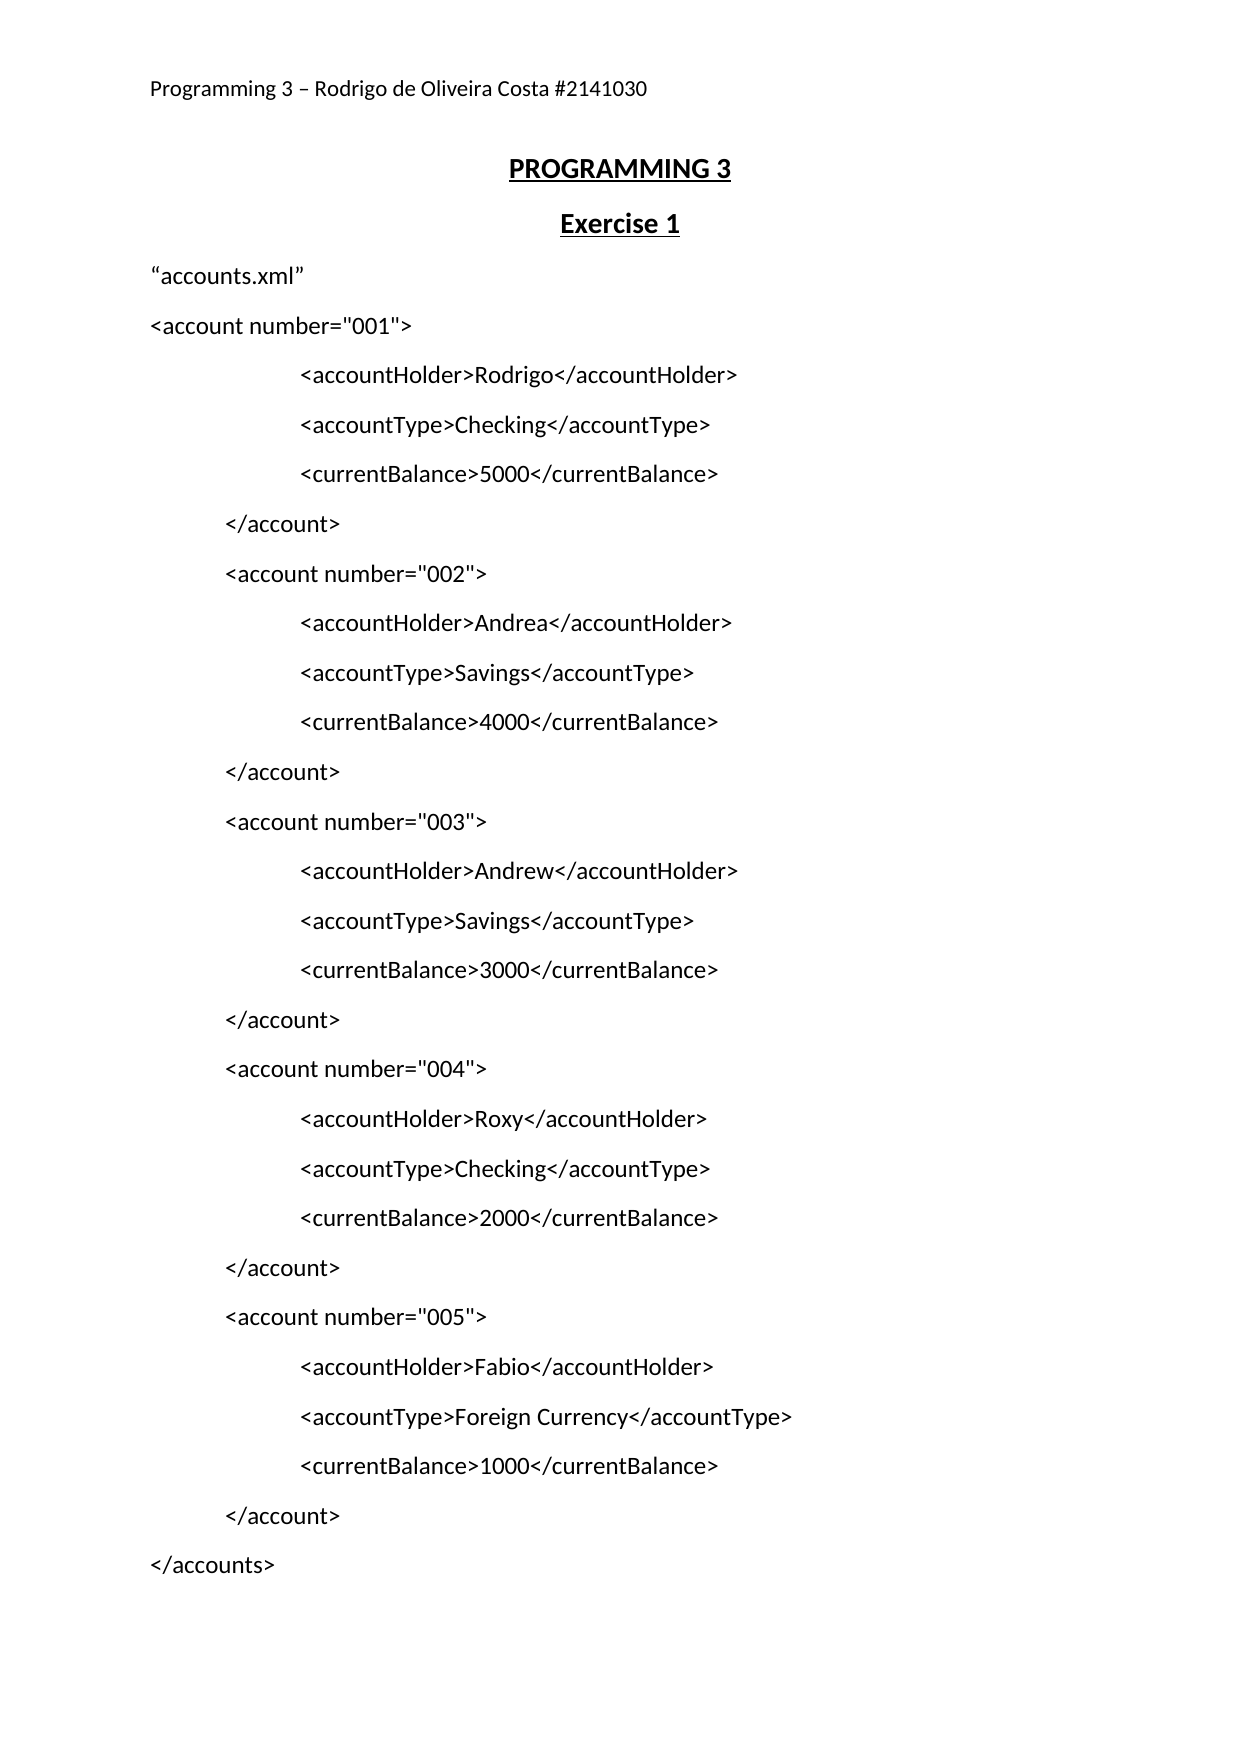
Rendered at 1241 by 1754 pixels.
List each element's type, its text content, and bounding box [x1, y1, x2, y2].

text <accountType>Foreign Currency</accountType> [150, 1401, 1090, 1431]
text <accountHolder>Andrew</accountHolder> [150, 855, 1090, 886]
text <accountHolder>Fabio</accountHolder> [150, 1351, 1090, 1382]
text </account> [150, 1004, 1090, 1034]
text <account number="005"> [150, 1301, 1090, 1332]
text <accountHolder>Roxy</accountHolder> [150, 1103, 1090, 1134]
text </account> [150, 756, 1090, 787]
text </account> [150, 1500, 1090, 1530]
text <accountHolder>Andrea</accountHolder> [150, 607, 1090, 638]
text Exercise 1 [150, 205, 1090, 241]
text <account number="002"> [150, 558, 1090, 588]
text <account number="003"> [150, 806, 1090, 836]
text <currentBalance>3000</currentBalance> [150, 954, 1090, 985]
text <currentBalance>4000</currentBalance> [150, 706, 1090, 737]
text <accountType>Checking</accountType> [150, 1153, 1090, 1183]
text “accounts.xml” [150, 260, 1090, 291]
text PROGRAMMING 3 [150, 150, 1090, 186]
text </accounts> [150, 1549, 1090, 1580]
text <currentBalance>2000</currentBalance> [150, 1202, 1090, 1233]
text <account number="004"> [150, 1053, 1090, 1084]
text </account> [150, 1252, 1090, 1282]
text <currentBalance>1000</currentBalance> [150, 1450, 1090, 1481]
text <accountType>Savings</accountType> [150, 905, 1090, 935]
text <accountType>Savings</accountType> [150, 657, 1090, 687]
text </account> [150, 508, 1090, 539]
text <account number="001"> [150, 310, 1090, 340]
text <accountHolder>Rodrigo</accountHolder> [150, 359, 1090, 390]
text <accountType>Checking</accountType> [150, 409, 1090, 439]
text <currentBalance>5000</currentBalance> [150, 458, 1090, 489]
